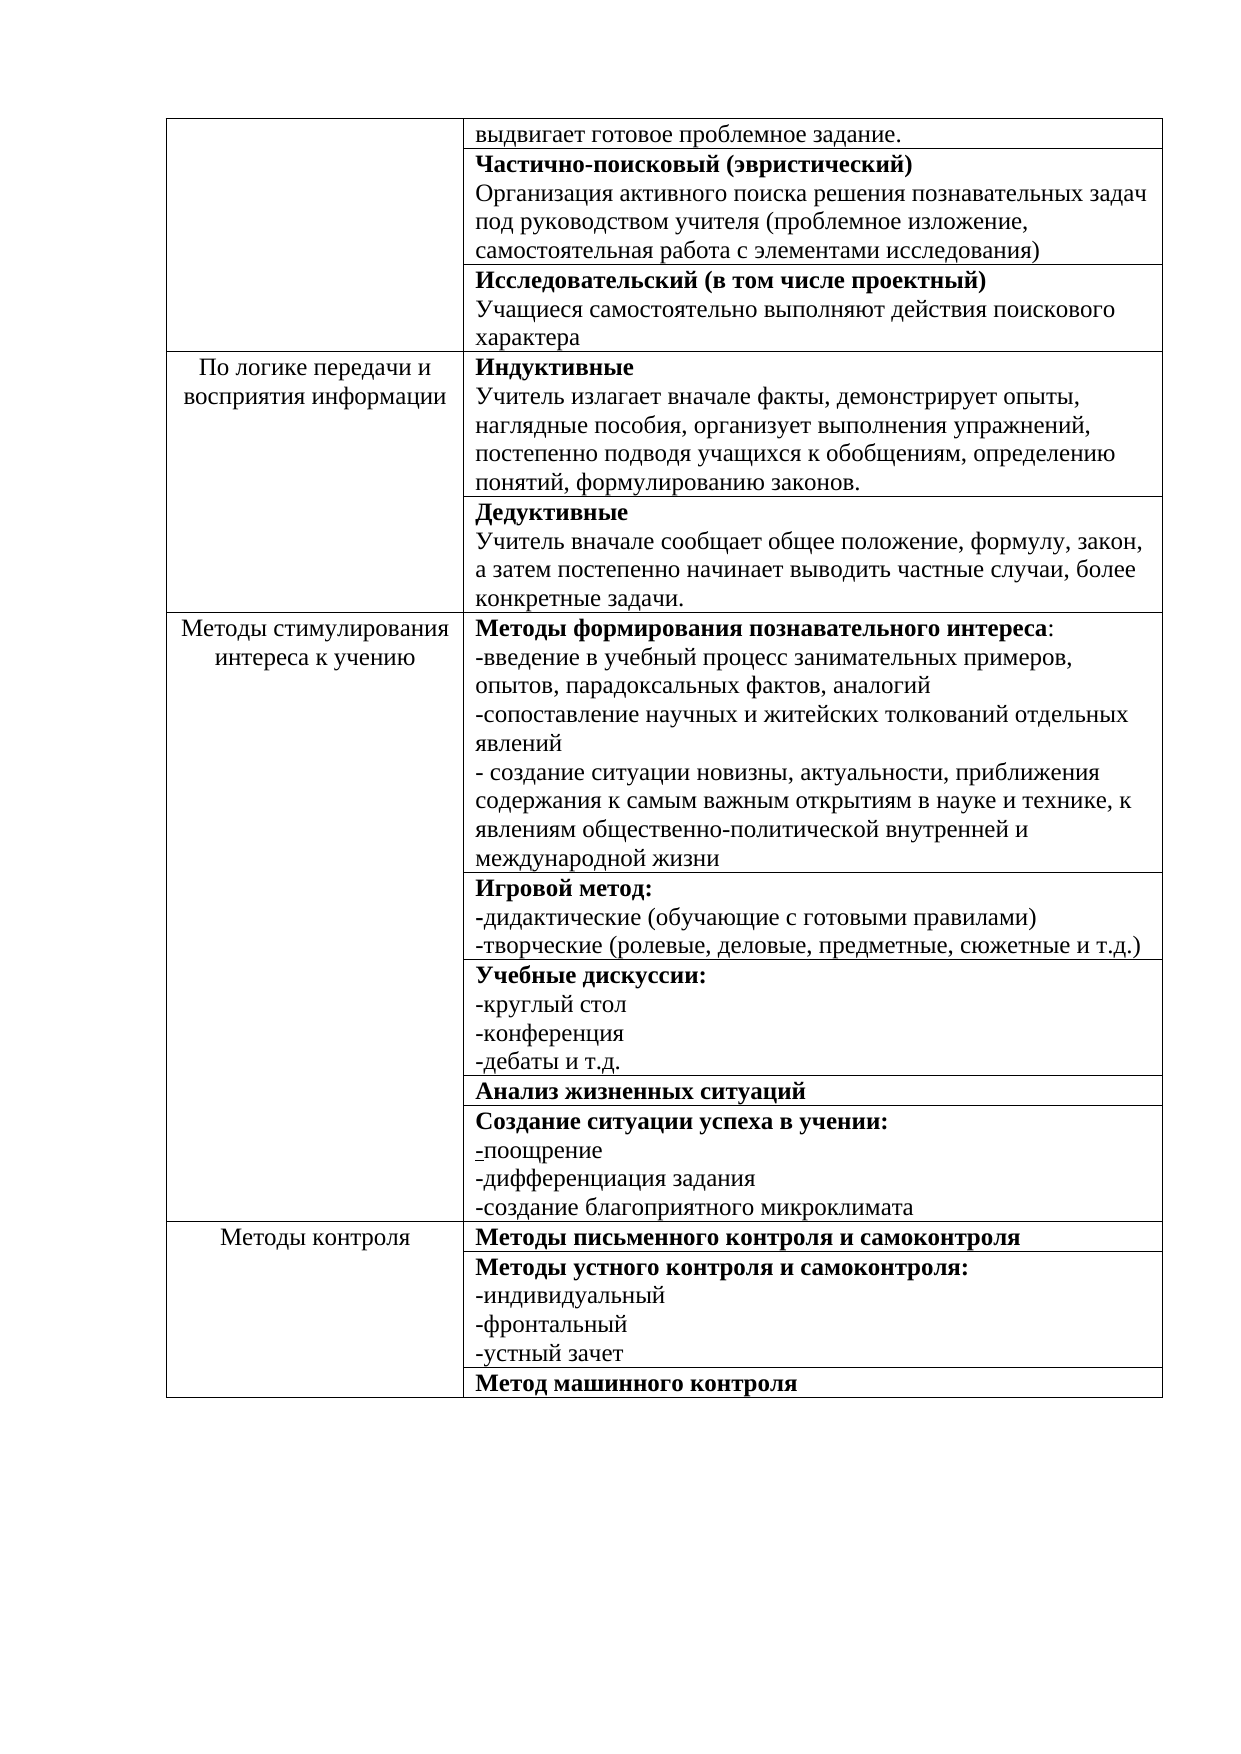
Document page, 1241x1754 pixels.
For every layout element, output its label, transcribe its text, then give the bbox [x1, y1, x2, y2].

table_cell Методы контроля [167, 1222, 463, 1397]
table_cell Создание ситуации успеха в учении: -поощрение -дифференциация задания -создание благоприятного микроклимата [464, 1106, 1162, 1221]
table_cell Методы формирования познавательного интереса: -введение в учебный процесс занимательных примеров, опытов, парадоксальных фактов, аналогий -сопоставление научных и житейских толкований отдельных явлений - создание ситуации новизны, актуальности, приближения содержания к самым важным открытиям в науке и технике, к явлениям общественно-политической внутренней и международной жизни [464, 613, 1162, 872]
table_cell Учебные дискуссии: -круглый стол -конференция -дебаты и т.д. [464, 960, 1162, 1075]
table_cell Методы устного контроля и самоконтроля: -индивидуальный -фронтальный -устный зачет [464, 1252, 1162, 1367]
table_cell Индуктивные Учитель излагает вначале факты, демонстрирует опыты, наглядные пособия, организует выполнения упражнений, постепенно подводя учащихся к обобщениям, определению понятий, формулированию законов. [464, 352, 1162, 496]
table_cell Методы письменного контроля и самоконтроля [464, 1222, 1162, 1251]
table_cell По логике передачи и восприятия информации [167, 352, 463, 612]
table_cell Дедуктивные Учитель вначале сообщает общее положение, формулу, закон, а затем постепенно начинает выводить частные случаи, более конкретные задачи. [464, 497, 1162, 612]
table_cell Частично-поисковый (эвристический) Организация активного поиска решения познавательных задач под руководством учителя (проблемное изложение, самостоятельная работа с элементами исследования) [464, 149, 1162, 264]
table_cell Исследовательский (в том числе проектный) Учащиеся самостоятельно выполняют действия поискового характера [464, 265, 1162, 351]
table_cell Методы стимулирования интереса к учению [167, 613, 463, 1221]
table_cell Игровой метод: -дидактические (обучающие с готовыми правилами) -творческие (ролевые, деловые, предметные, сюжетные и т.д.) [464, 873, 1162, 959]
table_cell Метод машинного контроля [464, 1368, 1162, 1397]
table_cell Анализ жизненных ситуаций [464, 1076, 1162, 1105]
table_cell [464, 119, 1162, 148]
